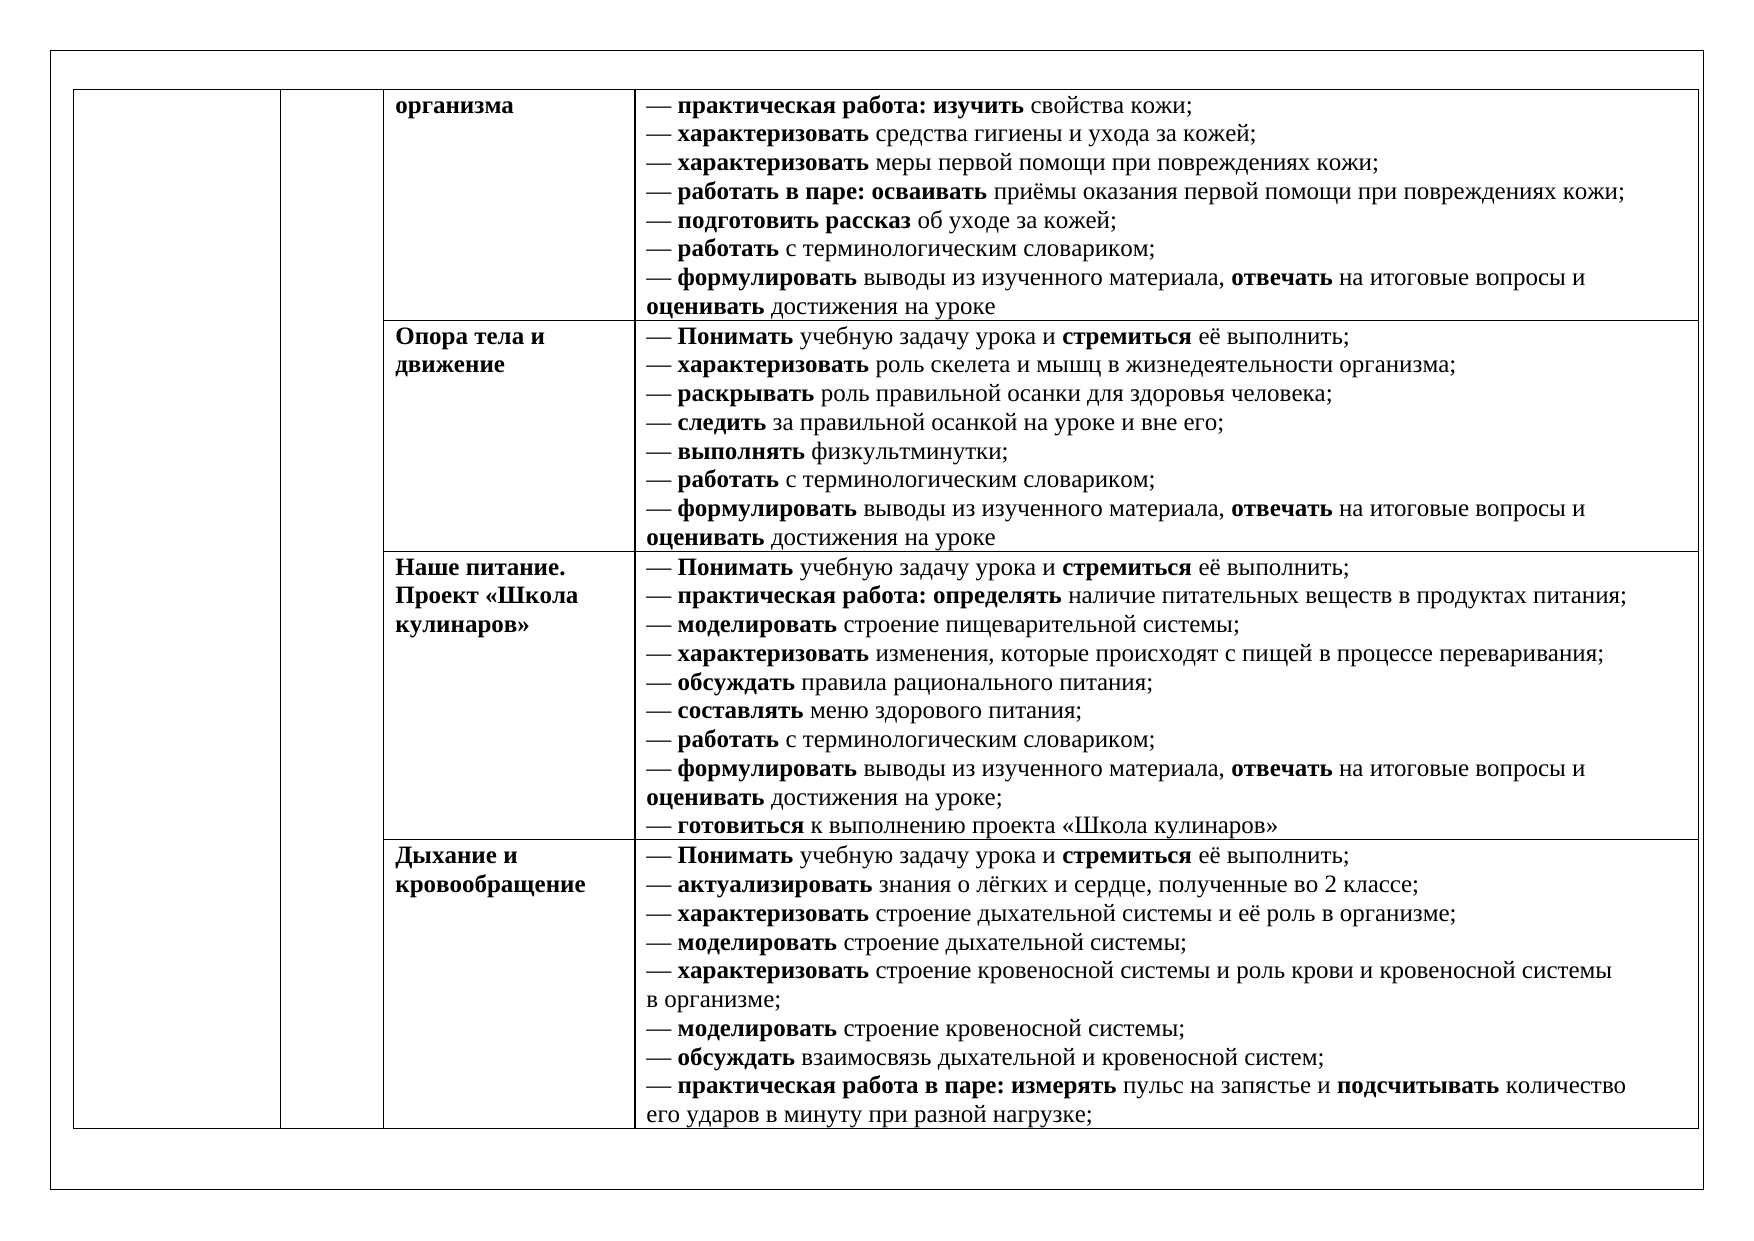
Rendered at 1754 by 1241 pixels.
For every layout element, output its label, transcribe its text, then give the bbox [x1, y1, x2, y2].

table_cell Наше питание. Проект «Школа кулинаров» [384, 552, 634, 839]
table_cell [384, 840, 634, 1128]
table_cell Опора тела и движение [384, 321, 634, 551]
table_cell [384, 90, 634, 320]
table_cell — Понимать учебную задачу урока и стремиться её выполнить; — практическая работа: определять наличие питательных веществ в продуктах питания; — моделировать строение пищеварительной системы; — характеризовать изменения, которые происходят с пищей в процессе переваривания; — обсуждать правила рационального питания; — составлять меню здорового питания; — работать с терминологическим словариком; — формулировать выводы из изученного материала, отвечать на итоговые вопросы и оценивать достижения на уроке; — готовиться к выполнению проекта «Школа кулинаров» [636, 552, 1698, 839]
table_cell — Понимать учебную задачу урока и стремиться её выполнить; — характеризовать роль скелета и мышц в жизнедеятельности организма; — раскрывать роль правильной осанки для здоровья человека; — следить за правильной осанкой на уроке и вне его; — выполнять физкультминутки; — работать с терминологическим словариком; — формулировать выводы из изученного материала, отвечать на итоговые вопросы и оценивать достижения на уроке [636, 321, 1698, 551]
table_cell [636, 90, 1698, 320]
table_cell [636, 840, 1698, 1128]
